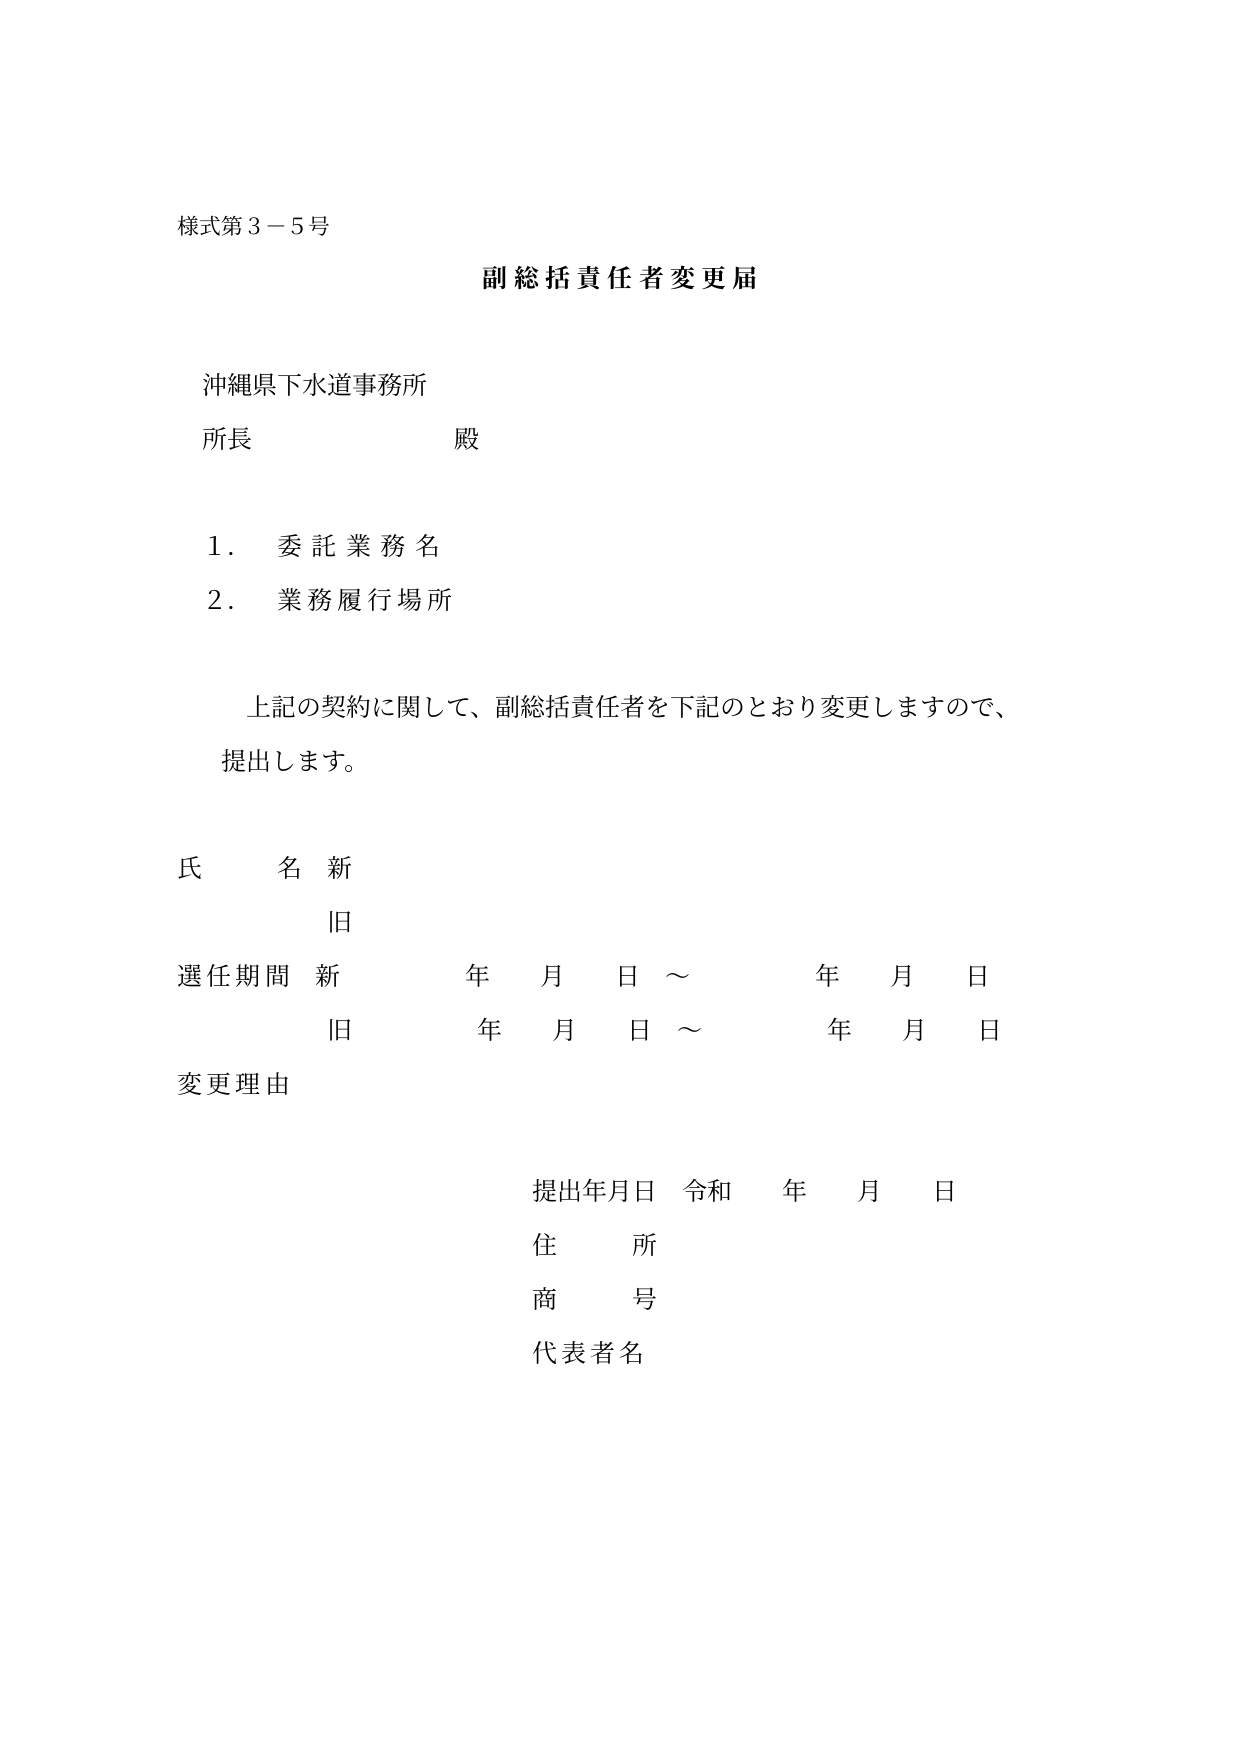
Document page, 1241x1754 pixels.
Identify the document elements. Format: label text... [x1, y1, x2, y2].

text 旧 年 月 日 ～ 年 月 日 [177, 1011, 1063, 1047]
text 氏 名 新 [177, 849, 1063, 885]
text 選任期間 新 年 月 日 ～ 年 月 日 [177, 957, 1063, 993]
text 沖縄県下水道事務所 [177, 366, 1063, 402]
text 旧 [177, 903, 1063, 939]
text 副 総 括 責 任 者 変 更 届 [177, 259, 1063, 295]
text 上記の契約に関して、副総括責任者を下記のとおり変更しますので、提出します。 [221, 688, 1021, 778]
text 様式第３－５号 [177, 207, 1063, 243]
text 変更理由 [177, 1064, 1063, 1101]
text ２． 業務履行場所 [177, 581, 1063, 617]
text １． 委託業務名 [177, 527, 1063, 563]
text 提出年月日 令和 年 月 日 [532, 1172, 1063, 1208]
text 代表者名 [177, 1334, 1063, 1370]
text 住 所 [177, 1226, 1063, 1262]
text 商 号 [177, 1279, 1063, 1316]
text 所長 殿 [177, 420, 1063, 456]
